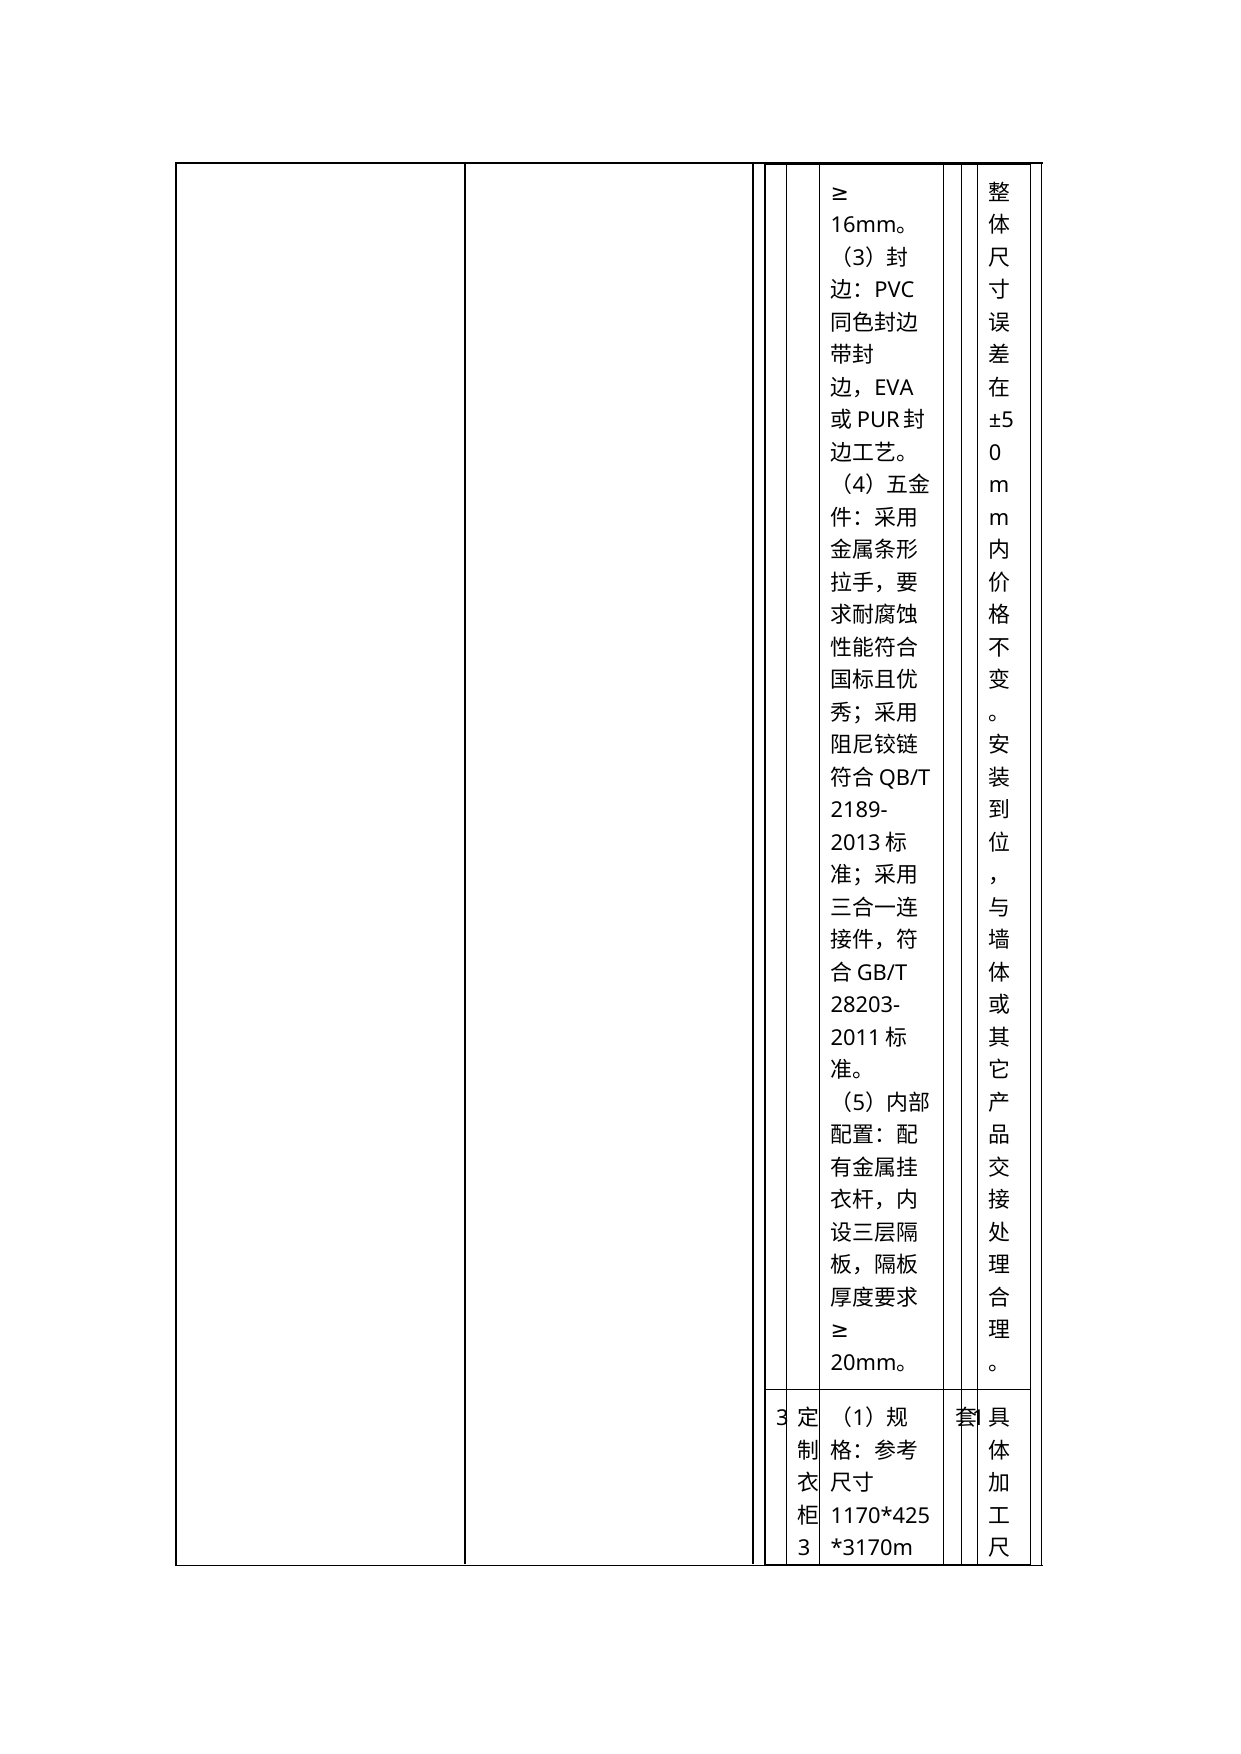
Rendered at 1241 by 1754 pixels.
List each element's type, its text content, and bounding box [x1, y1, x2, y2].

table_cell [466, 164, 752, 1564]
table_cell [1031, 164, 1041, 1564]
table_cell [978, 165, 1030, 1389]
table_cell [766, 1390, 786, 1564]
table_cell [962, 165, 977, 1389]
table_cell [820, 1390, 943, 1564]
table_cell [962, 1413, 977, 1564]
table_cell 1 [177, 164, 464, 1564]
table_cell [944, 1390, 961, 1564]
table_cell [766, 165, 786, 1389]
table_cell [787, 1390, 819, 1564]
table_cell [944, 165, 961, 1389]
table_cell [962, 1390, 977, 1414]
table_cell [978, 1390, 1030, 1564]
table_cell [754, 164, 764, 1564]
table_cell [787, 165, 819, 1389]
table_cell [820, 165, 943, 1389]
